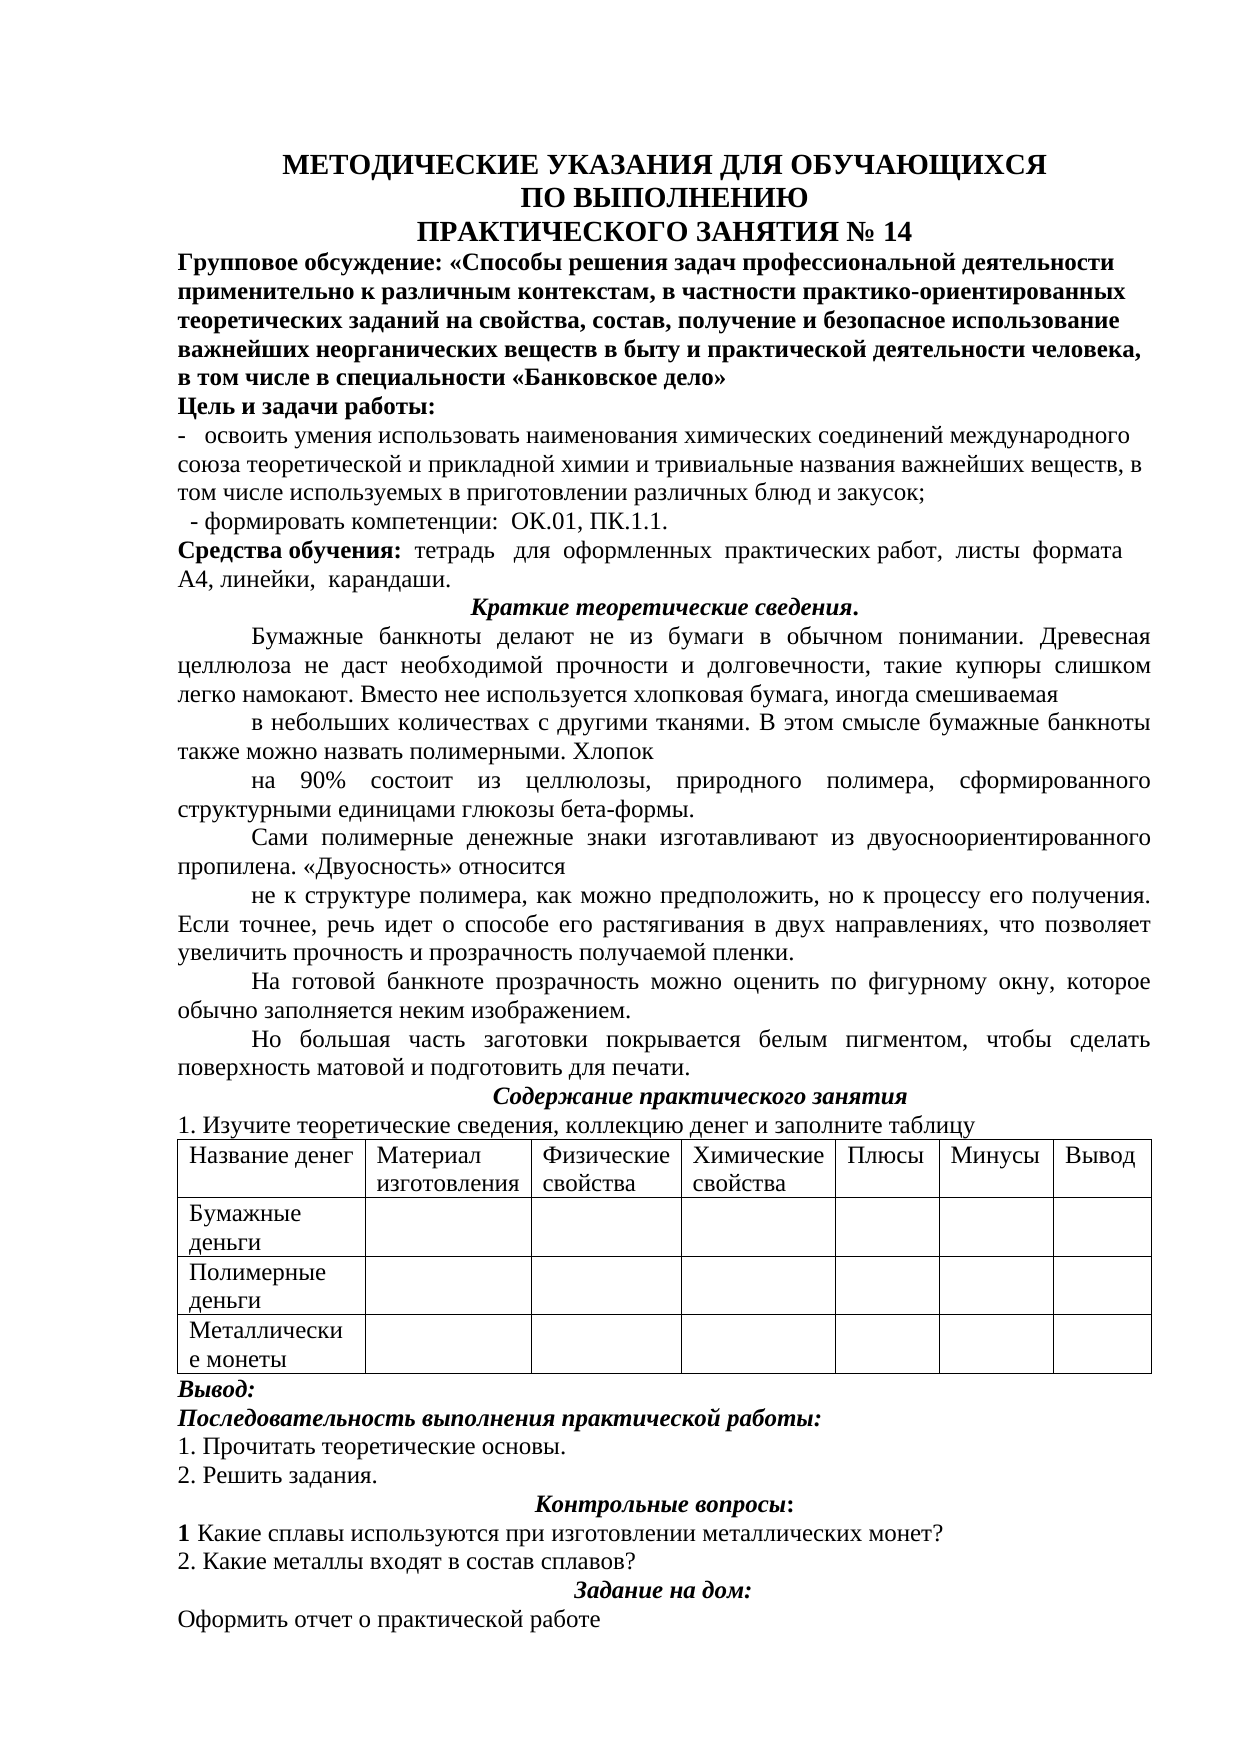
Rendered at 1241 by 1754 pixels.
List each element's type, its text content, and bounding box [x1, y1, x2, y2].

text Оформить отчет о практической работе [177, 1604, 1152, 1633]
text МЕТОДИЧЕСКИЕ УКАЗАНИЯ ДЛЯ ОБУЧАЮЩИХСЯ [177, 147, 1152, 180]
table_cell [682, 1257, 835, 1314]
list 2. Какие металлы входят в состав сплавов? [177, 1546, 1152, 1575]
table_cell [366, 1198, 531, 1256]
table_cell [532, 1198, 681, 1256]
table_cell [682, 1198, 835, 1256]
table_header Химические свойства [682, 1140, 835, 1197]
table_header Название денег [178, 1140, 365, 1197]
table_header Физические свойства [532, 1140, 681, 1197]
text 2. Решить задания. [177, 1460, 1152, 1489]
table_cell [1054, 1315, 1151, 1373]
text ПО ВЫПОЛНЕНИЮ [177, 180, 1152, 214]
table_header Плюсы [836, 1140, 939, 1197]
text На готовой банкноте прозрачность можно оценить по фигурному окну, которое обычно заполняется неким изображением. [177, 966, 1152, 1024]
text ПРАКТИЧЕСКОГО ЗАНЯТИЯ № 14 [177, 214, 1152, 247]
table_cell [366, 1257, 531, 1314]
table_cell [836, 1198, 939, 1256]
table_header Вывод [1054, 1140, 1151, 1197]
table_cell [940, 1315, 1053, 1373]
text 1. Прочитать теоретические основы. [177, 1431, 1152, 1460]
text - освоить умения использовать наименования химических соединений международного союза теоретической и прикладной химии и тривиальные названия важнейших веществ, в том числе используемых в приготовлении различных блюд и закусок; [177, 420, 1152, 506]
text Контрольные вопросы: [177, 1489, 1152, 1518]
text Последовательность выполнения практической работы: [177, 1403, 1152, 1431]
list 1 Какие сплавы используются при изготовлении металлических монет? [177, 1518, 1152, 1546]
text Вывод: [177, 1374, 1152, 1403]
table_cell [940, 1198, 1053, 1256]
table_cell [1054, 1257, 1151, 1314]
text Групповое обсуждение: «Способы решения задач профессиональной деятельности применительно к различным контекстам, в частности практико-ориентированных теоретических заданий на свойства, состав, получение и безопасное использование важнейших неорганических веществ в быту и практической деятельности человека, в том числе в специальности «Банковское дело» [177, 247, 1152, 391]
text Задание на дом: [177, 1575, 1152, 1604]
table_cell [1054, 1198, 1151, 1256]
text Но большая часть заготовки покрывается белым пигментом, чтобы сделать поверхность матовой и подготовить для печати. [177, 1024, 1152, 1081]
text на 90% состоит из целлюлозы, природного полимера, сформированного структурными единицами глюкозы бета-формы. [177, 765, 1152, 822]
text - формировать компетенции: ОК.01, ПК.1.1. [177, 506, 1152, 535]
text Сами полимерные денежные знаки изготавливают из двуосноориентированного пропилена. «Двуосность» относится [177, 822, 1152, 880]
table_cell [532, 1257, 681, 1314]
table_cell [532, 1315, 681, 1373]
text не к структуре полимера, как можно предположить, но к процессу его получения. Если точнее, речь идет о способе его растягивания в двух направлениях, что позволяет увеличить прочность и прозрачность получаемой пленки. [177, 880, 1152, 966]
table_header Материал изготовления [366, 1140, 531, 1197]
text в небольших количествах с другими тканями. В этом смысле бумажные банкноты также можно назвать полимерными. Хлопок [177, 707, 1152, 765]
table_cell [836, 1257, 939, 1314]
table_cell [682, 1315, 835, 1373]
text Средства обучения: тетрадь для оформленных практических работ, листы формата А4, линейки, карандаши. [177, 535, 1152, 592]
table_cell [836, 1315, 939, 1373]
text Краткие теоретические сведения. [177, 592, 1152, 621]
text Содержание практического занятия [177, 1081, 1152, 1110]
text 1. Изучите теоретические сведения, коллекцию денег и заполните таблицу [177, 1110, 1152, 1139]
table_cell [940, 1257, 1053, 1314]
table_cell Металлические монеты [178, 1315, 365, 1373]
table_cell Бумажные деньги [178, 1198, 365, 1256]
text Бумажные банкноты делают не из бумаги в обычном понимании. Древесная целлюлоза не даст необходимой прочности и долговечности, такие купюры слишком легко намокают. Вместо нее используется хлопковая бумага, иногда смешиваемая [177, 621, 1152, 707]
text Цель и задачи работы: [177, 391, 1152, 420]
table_cell Полимерные деньги [178, 1257, 365, 1314]
table_header Минусы [940, 1140, 1053, 1197]
table_cell [366, 1315, 531, 1373]
